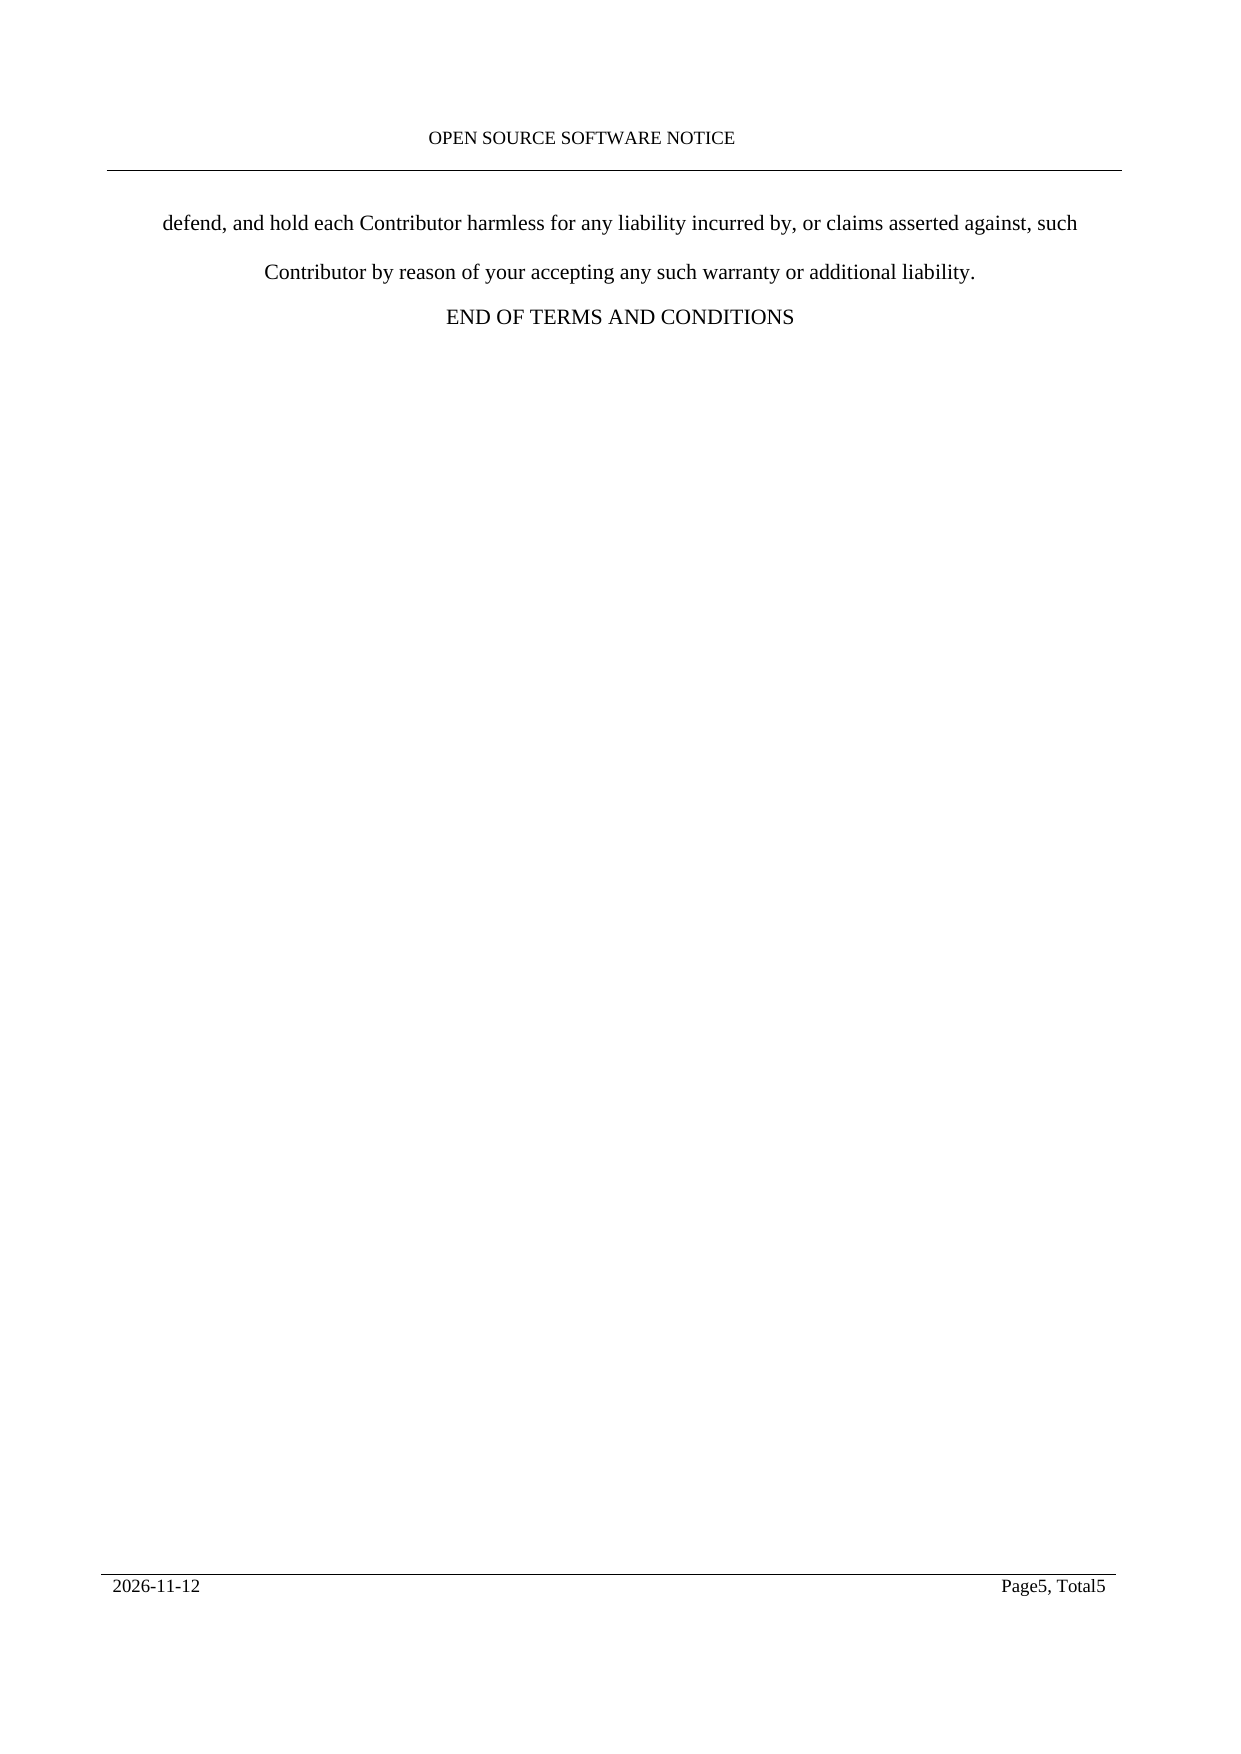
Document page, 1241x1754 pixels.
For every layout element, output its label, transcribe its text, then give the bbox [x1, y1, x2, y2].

text END OF TERMS AND CONDITIONS [112, 300, 1128, 333]
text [112, 206, 1128, 288]
